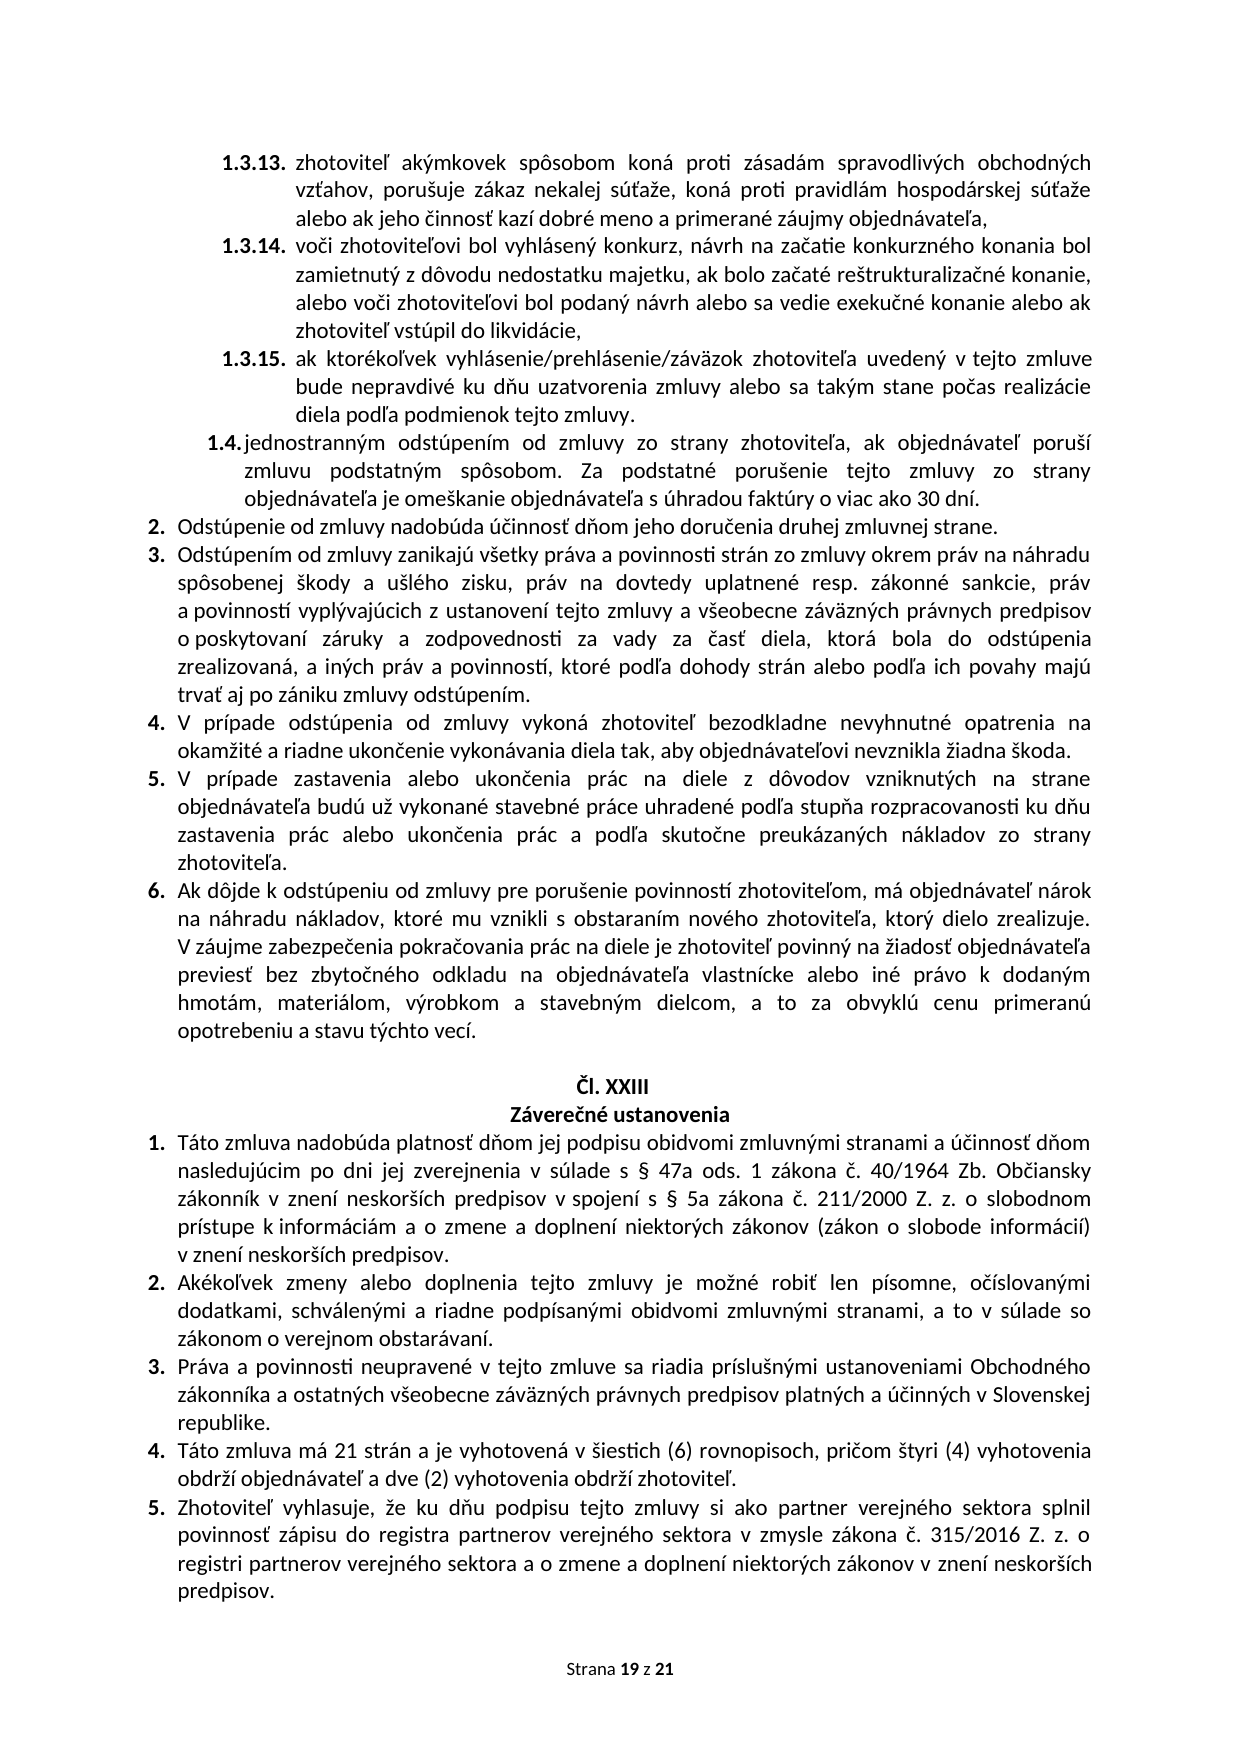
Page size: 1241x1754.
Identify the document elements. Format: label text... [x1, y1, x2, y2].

list Táto zmluva má 21 strán a je vyhotovená v šiestich (6) rovnopisoch, pričom štyri (4) vyhotovenia obdrží objednávateľ a dve (2) vyhotovenia obdrží zhotoviteľ. [148, 1437, 1093, 1493]
list Odstúpením od zmluvy zanikajú všetky práva a povinnosti strán zo zmluvy okrem práv na náhradu spôsobenej škody a ušlého zisku, práv na dovtedy uplatnené resp. zákonné sankcie, práv a povinností vyplývajúcich z ustanovení tejto zmluvy a všeobecne záväzných právnych predpisov o poskytovaní záruky a zodpovednosti za vady za časť diela, ktorá bola do odstúpenia zrealizovaná, a iných práv a povinností, ktoré podľa dohody strán alebo podľa ich povahy majú trvať aj po zániku zmluvy odstúpením. [148, 540, 1093, 708]
list Táto zmluva nadobúda platnosť dňom jej podpisu obidvomi zmluvnými stranami a účinnosť dňom nasledujúcim po dni jej zverejnenia v súlade s § 47a ods. 1 zákona č. 40/1964 Zb. Občiansky zákonník v znení neskorších predpisov v spojení s § 5a zákona č. 211/2000 Z. z. o slobodnom prístupe k informáciám a o zmene a doplnení niektorých zákonov (zákon o slobode informácií) v znení neskorších predpisov. [148, 1128, 1093, 1268]
list Ak dôjde k odstúpeniu od zmluvy pre porušenie povinností zhotoviteľom, má objednávateľ nárok na náhradu nákladov, ktoré mu vznikli s obstaraním nového zhotoviteľa, ktorý dielo zrealizuje. V záujme zabezpečenia pokračovania prác na diele je zhotoviteľ povinný na žiadosť objednávateľa previesť bez zbytočného odkladu na objednávateľa vlastnícke alebo iné právo k dodaným hmotám, materiálom, výrobkom a stavebným dielcom, a to za obvyklú cenu primeranú opotrebeniu a stavu týchto vecí. [148, 876, 1093, 1044]
text Čl. XXIII [148, 1072, 1078, 1100]
list Akékoľvek zmeny alebo doplnenia tejto zmluvy je možné robiť len písomne, očíslovanými dodatkami, schválenými a riadne podpísanými obidvomi zmluvnými stranami, a to v súlade so zákonom o verejnom obstarávaní. [148, 1268, 1093, 1352]
list Odstúpenie od zmluvy nadobúda účinnosť dňom jeho doručenia druhej zmluvnej strane. [148, 512, 1093, 540]
list V prípade odstúpenia od zmluvy vykoná zhotoviteľ bezodkladne nevyhnutné opatrenia na okamžité a riadne ukončenie vykonávania diela tak, aby objednávateľovi nevznikla žiadna škoda. [148, 708, 1093, 764]
list Práva a povinnosti neupravené v tejto zmluve sa riadia príslušnými ustanoveniami Obchodného zákonníka a ostatných všeobecne záväzných právnych predpisov platných a účinných v Slovenskej republike. [148, 1352, 1093, 1437]
list ak ktorékoľvek vyhlásenie/prehlásenie/záväzok zhotoviteľa uvedený v tejto zmluve bude nepravdivé ku dňu uzatvorenia zmluvy alebo sa takým stane počas realizácie diela podľa podmienok tejto zmluvy. [221, 344, 1093, 428]
list jednostranným odstúpením od zmluvy zo strany zhotoviteľa, ak objednávateľ poruší zmluvu podstatným spôsobom. Za podstatné porušenie tejto zmluvy zo strany objednávateľa je omeškanie objednávateľa s úhradou faktúry o viac ako 30 dní. [207, 428, 1093, 512]
list V prípade zastavenia alebo ukončenia prác na diele z dôvodov vzniknutých na strane objednávateľa budú už vykonané stavebné práce uhradené podľa stupňa rozpracovanosti ku dňu zastavenia prác alebo ukončenia prác a podľa skutočne preukázaných nákladov zo strany zhotoviteľa. [148, 764, 1093, 876]
list zhotoviteľ akýmkovek spôsobom koná proti zásadám spravodlivých obchodných vzťahov, porušuje zákaz nekalej súťaže, koná proti pravidlám hospodárskej súťaže alebo ak jeho činnosť kazí dobré meno a primerané záujmy objednávateľa, [221, 148, 1093, 232]
list Zhotoviteľ vyhlasuje, že ku dňu podpisu tejto zmluvy si ako partner verejného sektora splnil povinnosť zápisu do registra partnerov verejného sektora v zmysle zákona č. 315/2016 Z. z. o registri partnerov verejného sektora a o zmene a doplnení niektorých zákonov v znení neskorších predpisov. [148, 1493, 1093, 1605]
list voči zhotoviteľovi bol vyhlásený konkurz, návrh na začatie konkurzného konania bol zamietnutý z dôvodu nedostatku majetku, ak bolo začaté reštrukturalizačné konanie, alebo voči zhotoviteľovi bol podaný návrh alebo sa vedie exekučné konanie alebo ak zhotoviteľ vstúpil do likvidácie, [221, 232, 1093, 344]
text Záverečné ustanovenia [148, 1100, 1093, 1128]
